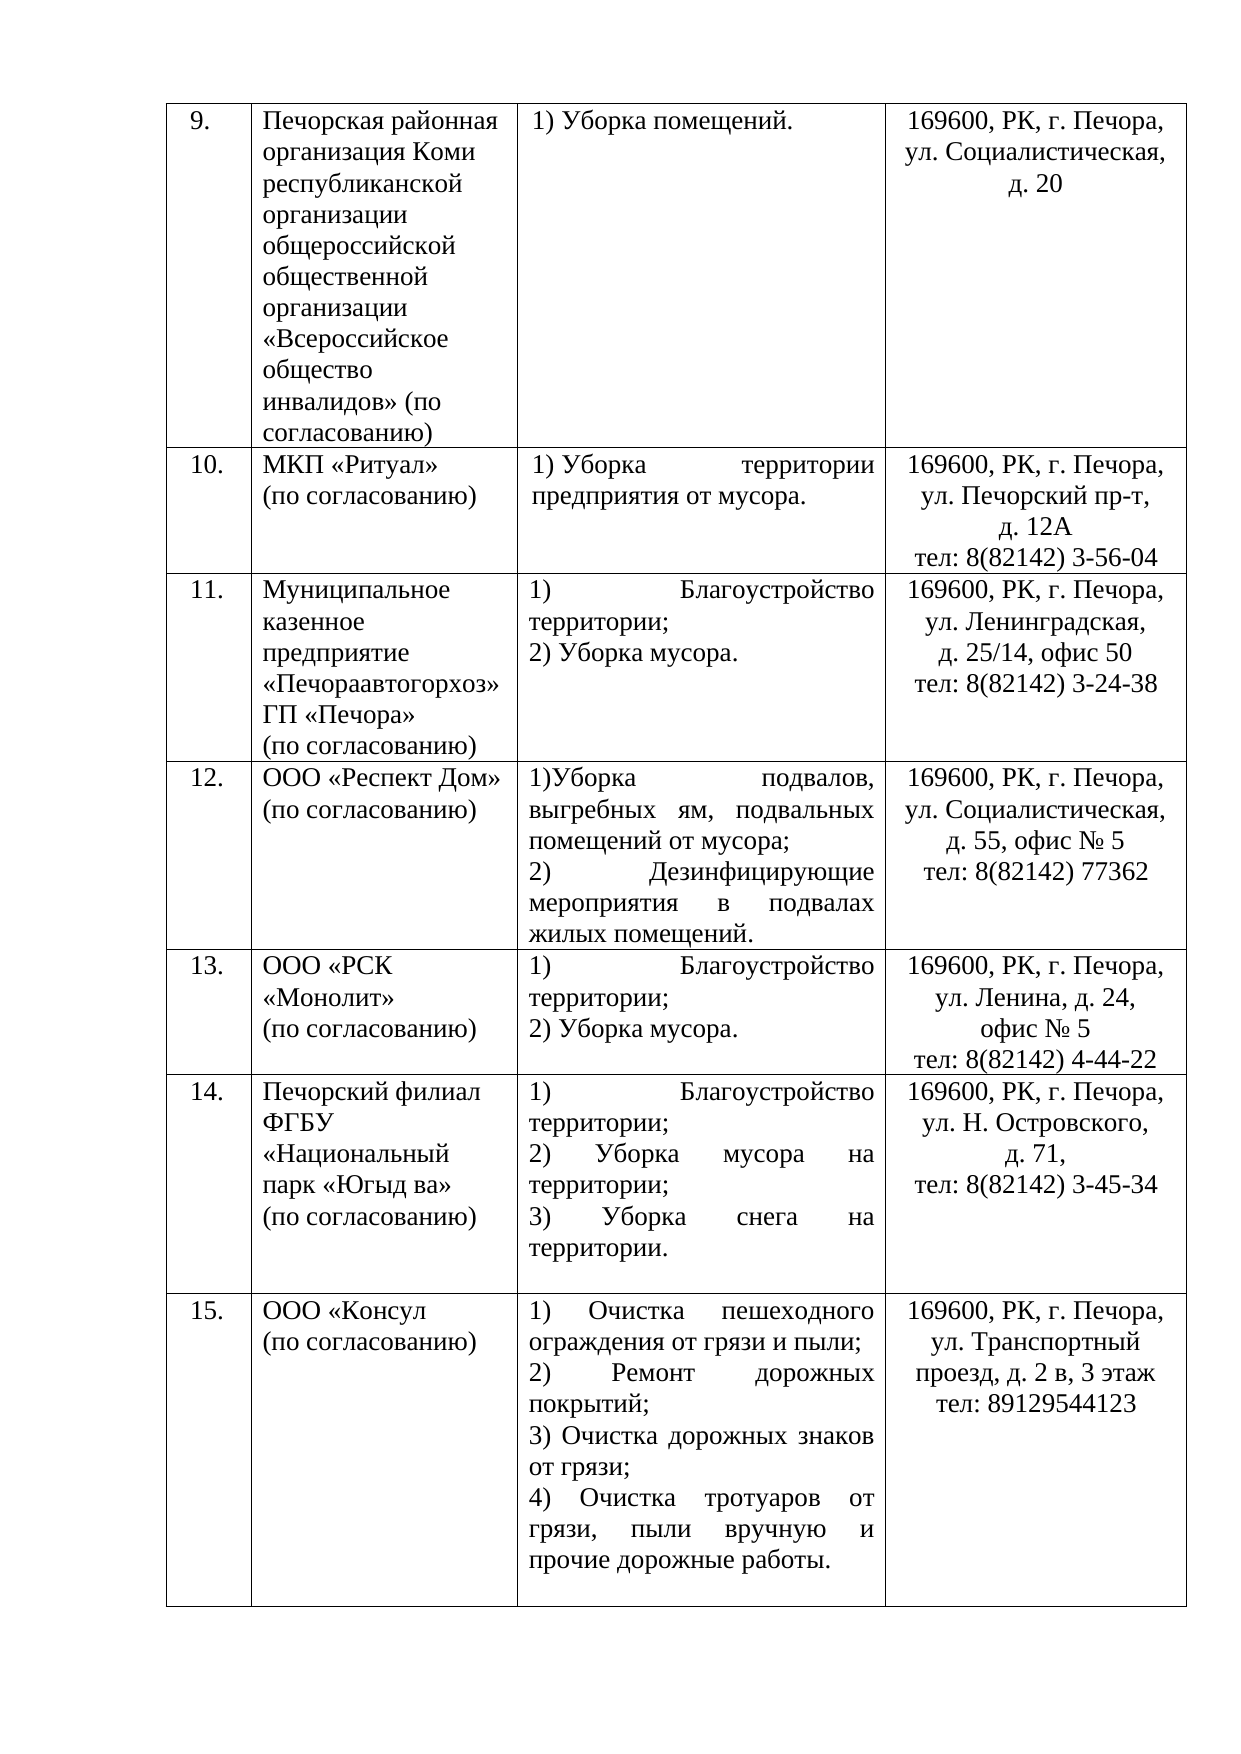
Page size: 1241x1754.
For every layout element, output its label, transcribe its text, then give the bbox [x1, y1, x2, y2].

table_cell 1)Уборка подвалов, выгребных ям, подвальных помещений от мусора; 2) Дезинфицирующие мероприятия в подвалах жилых помещений. [518, 762, 885, 948]
table_cell Печорская районная организация Коми республиканской организации общероссийской общественной организации «Всероссийское общество инвалидов» (по согласованию) [252, 104, 517, 447]
table_cell 1) Благоустройство территории; 2) Уборка мусора. [518, 574, 885, 761]
table_cell 1) Очистка пешеходного ограждения от грязи и пыли; 2) Ремонт дорожных покрытий; 3) Очистка дорожных знаков от грязи; 4) Очистка тротуаров от грязи, пыли вручную и прочие дорожные работы. [518, 1294, 885, 1606]
table_cell 169600, РК, г. Печора, ул. Ленина, д. 24, офис № 5 тел: 8(82142) 4-44-22 [886, 950, 1186, 1074]
table_cell 169600, РК, г. Печора, ул. Печорский пр-т, д. 12А тел: 8(82142) 3-56-04 [886, 448, 1186, 573]
table_cell 1) Благоустройство территории; 2) Уборка мусора. [518, 950, 885, 1074]
table_cell [167, 1294, 251, 1606]
table_cell 169600, РК, г. Печора, ул. Ленинградская, д. 25/14, офис 50 тел: 8(82142) 3-24-38 [886, 574, 1186, 761]
table_cell [167, 762, 251, 948]
table_cell 169600, РК, г. Печора, ул. Н. Островского, д. 71, тел: 8(82142) 3-45-34 [886, 1075, 1186, 1293]
table_cell Печорский филиал ФГБУ «Национальный парк «Югыд ва» (по согласованию) [252, 1075, 517, 1293]
table_cell [167, 448, 251, 573]
table_cell ООО «Респект Дом» (по согласованию) [252, 762, 517, 948]
table_cell [167, 574, 251, 761]
table_cell [167, 1075, 251, 1293]
table_cell Уборка территории предприятия от мусора. [518, 448, 885, 573]
table_cell ООО «Консул (по согласованию) [252, 1294, 517, 1606]
table_cell 1) Благоустройство территории; 2) Уборка мусора на территории; 3) Уборка снега на территории. [518, 1075, 885, 1293]
table_cell [167, 950, 251, 1074]
table_cell Муниципальное казенное предприятие «Печораавтогорхоз» ГП «Печора» (по согласованию) [252, 574, 517, 761]
table_cell ООО «РСК «Монолит» (по согласованию) [252, 950, 517, 1074]
table_cell 169600, РК, г. Печора, ул. Социалистическая, д. 20 [886, 104, 1186, 447]
table_cell 169600, РК, г. Печора, ул. Социалистическая, д. 55, офис № 5 тел: 8(82142) 77362 [886, 762, 1186, 948]
table_cell Уборка помещений. [518, 104, 885, 447]
table_cell [167, 104, 251, 447]
table_cell МКП «Ритуал» (по согласованию) [252, 448, 517, 573]
table_cell 169600, РК, г. Печора, ул. Транспортный проезд, д. 2 в, 3 этаж тел: 89129544123 [886, 1294, 1186, 1606]
